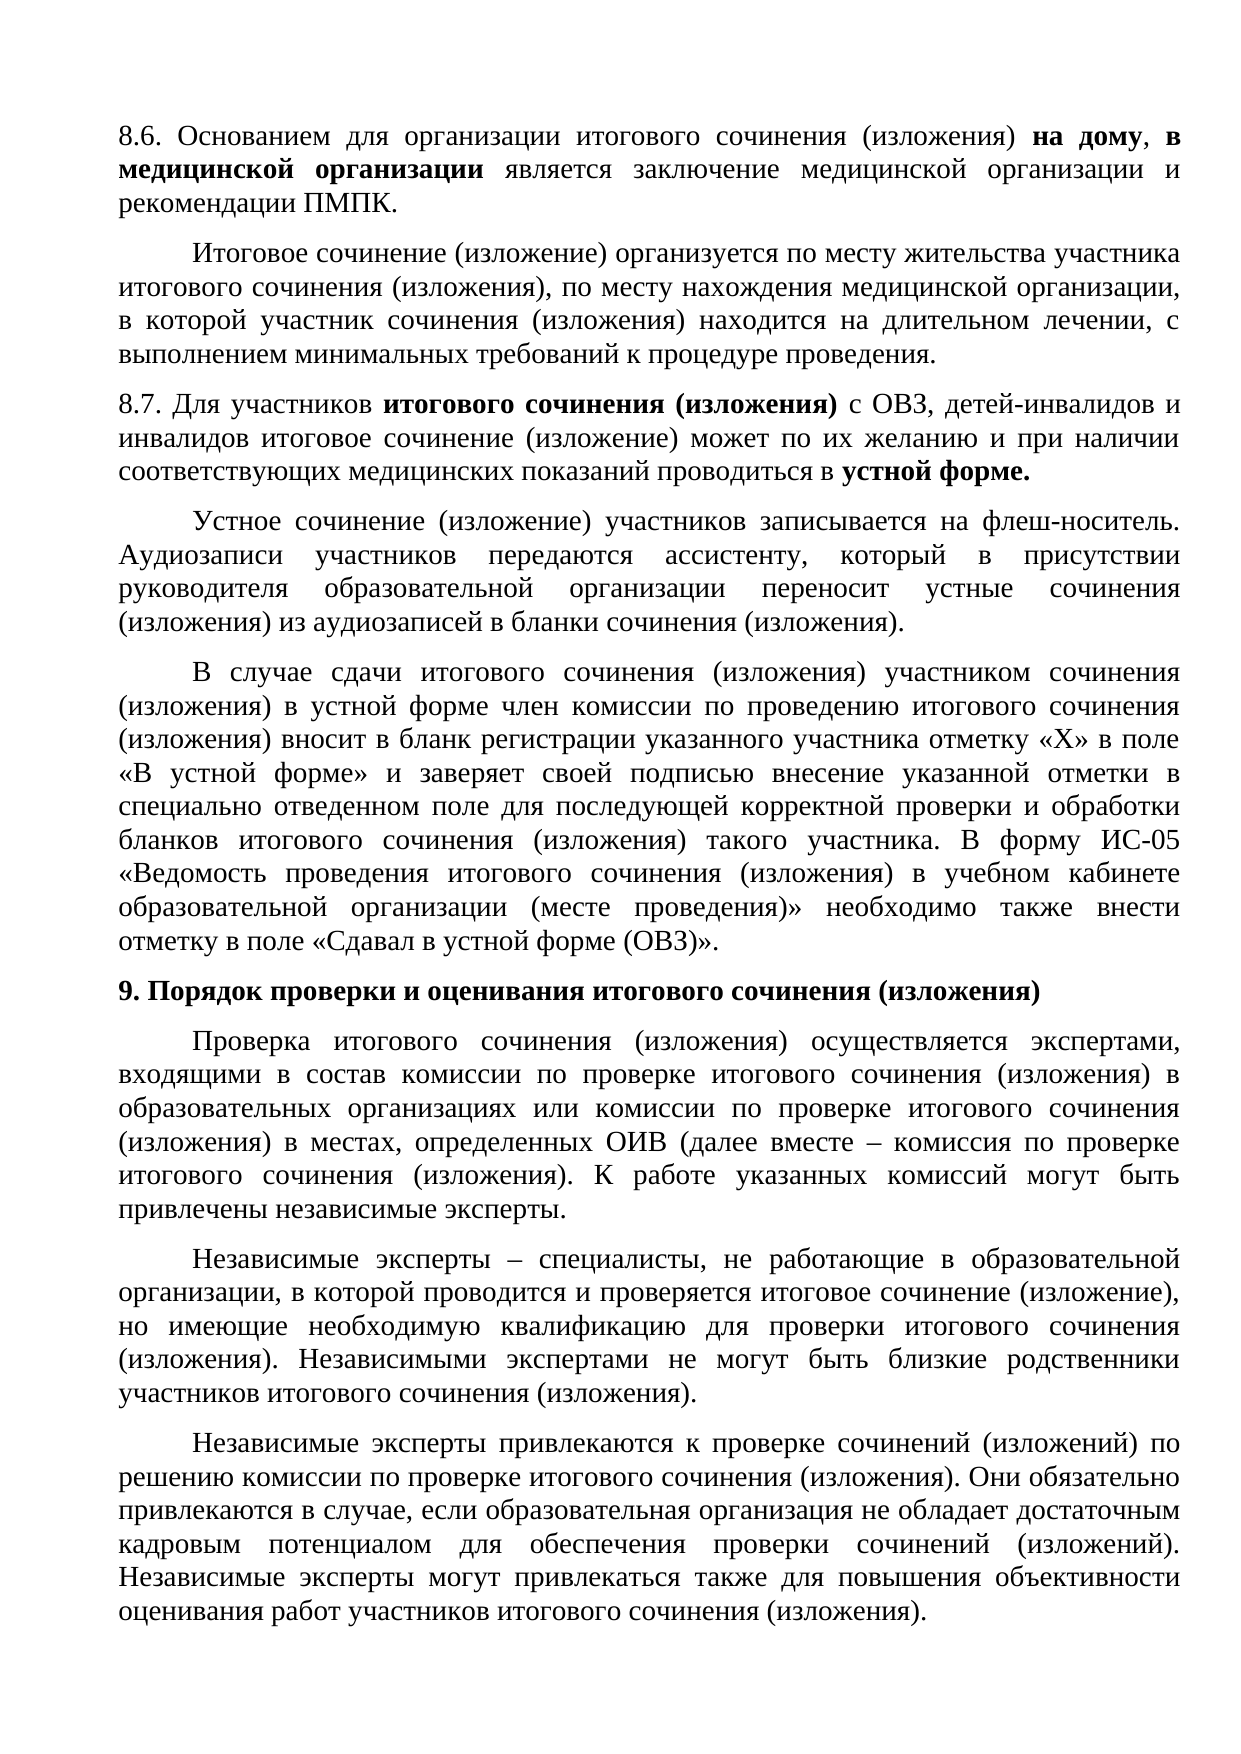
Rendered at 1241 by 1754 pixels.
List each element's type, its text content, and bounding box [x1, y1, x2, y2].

text Независимые эксперты – специалисты, не работающие в образовательной организации, в которой проводится и проверяется итоговое сочинение (изложение), но имеющие необходимую квалификацию для проверки итогового сочинения (изложения). Независимыми экспертами не могут быть близкие родственники участников итогового сочинения (изложения). [118, 1241, 1181, 1409]
text Независимые эксперты привлекаются к проверке сочинений (изложений) по решению комиссии по проверке итогового сочинения (изложения). Они обязательно привлекаются в случае, если образовательная организация не обладает достаточным кадровым потенциалом для обеспечения проверки сочинений (изложений). Независимые эксперты могут привлекаться также для повышения объективности оценивания работ участников итогового сочинения (изложения). [118, 1425, 1181, 1627]
text 9. Порядок проверки и оценивания итогового сочинения (изложения) [118, 973, 1181, 1006]
text Устное сочинение (изложение) участников записывается на флеш-носитель. Аудиозаписи участников передаются ассистенту, который в присутствии руководителя образовательной организации переносит устные сочинения (изложения) из аудиозаписей в бланки сочинения (изложения). [118, 503, 1181, 638]
text Итоговое сочинение (изложение) организуется по месту жительства участника итогового сочинения (изложения), по месту нахождения медицинской организации, в которой участник сочинения (изложения) находится на длительном лечении, с выполнением минимальных требований к процедуре проведения. [118, 235, 1181, 369]
text 8.7. Для участников итогового сочинения (изложения) с ОВЗ, детей-инвалидов и инвалидов итоговое сочинение (изложение) может по их желанию и при наличии соответствующих медицинских показаний проводиться в устной форме. [118, 386, 1181, 487]
text Проверка итогового сочинения (изложения) осуществляется экспертами, входящими в состав комиссии по проверке итогового сочинения (изложения) в образовательных организациях или комиссии по проверке итогового сочинения (изложения) в местах, определенных ОИВ (далее вместе – комиссия по проверке итогового сочинения (изложения). К работе указанных комиссий могут быть привлечены независимые эксперты. [118, 1023, 1181, 1224]
text 8.6. Основанием для организации итогового сочинения (изложения) на дому, в медицинской организации является заключение медицинской организации и рекомендации ПМПК. [118, 118, 1181, 219]
text В случае сдачи итогового сочинения (изложения) участником сочинения (изложения) в устной форме член комиссии по проведению итогового сочинения (изложения) вносит в бланк регистрации указанного участника отметку «Х» в поле «В устной форме» и заверяет своей подписью внесение указанной отметки в специально отведенном поле для последующей корректной проверки и обработки бланков итогового сочинения (изложения) такого участника. В форму ИС-05 «Ведомость проведения итогового сочинения (изложения) в учебном кабинете образовательной организации (месте проведения)» необходимо также внести отметку в поле «Сдавал в устной форме (ОВЗ)». [118, 654, 1181, 956]
